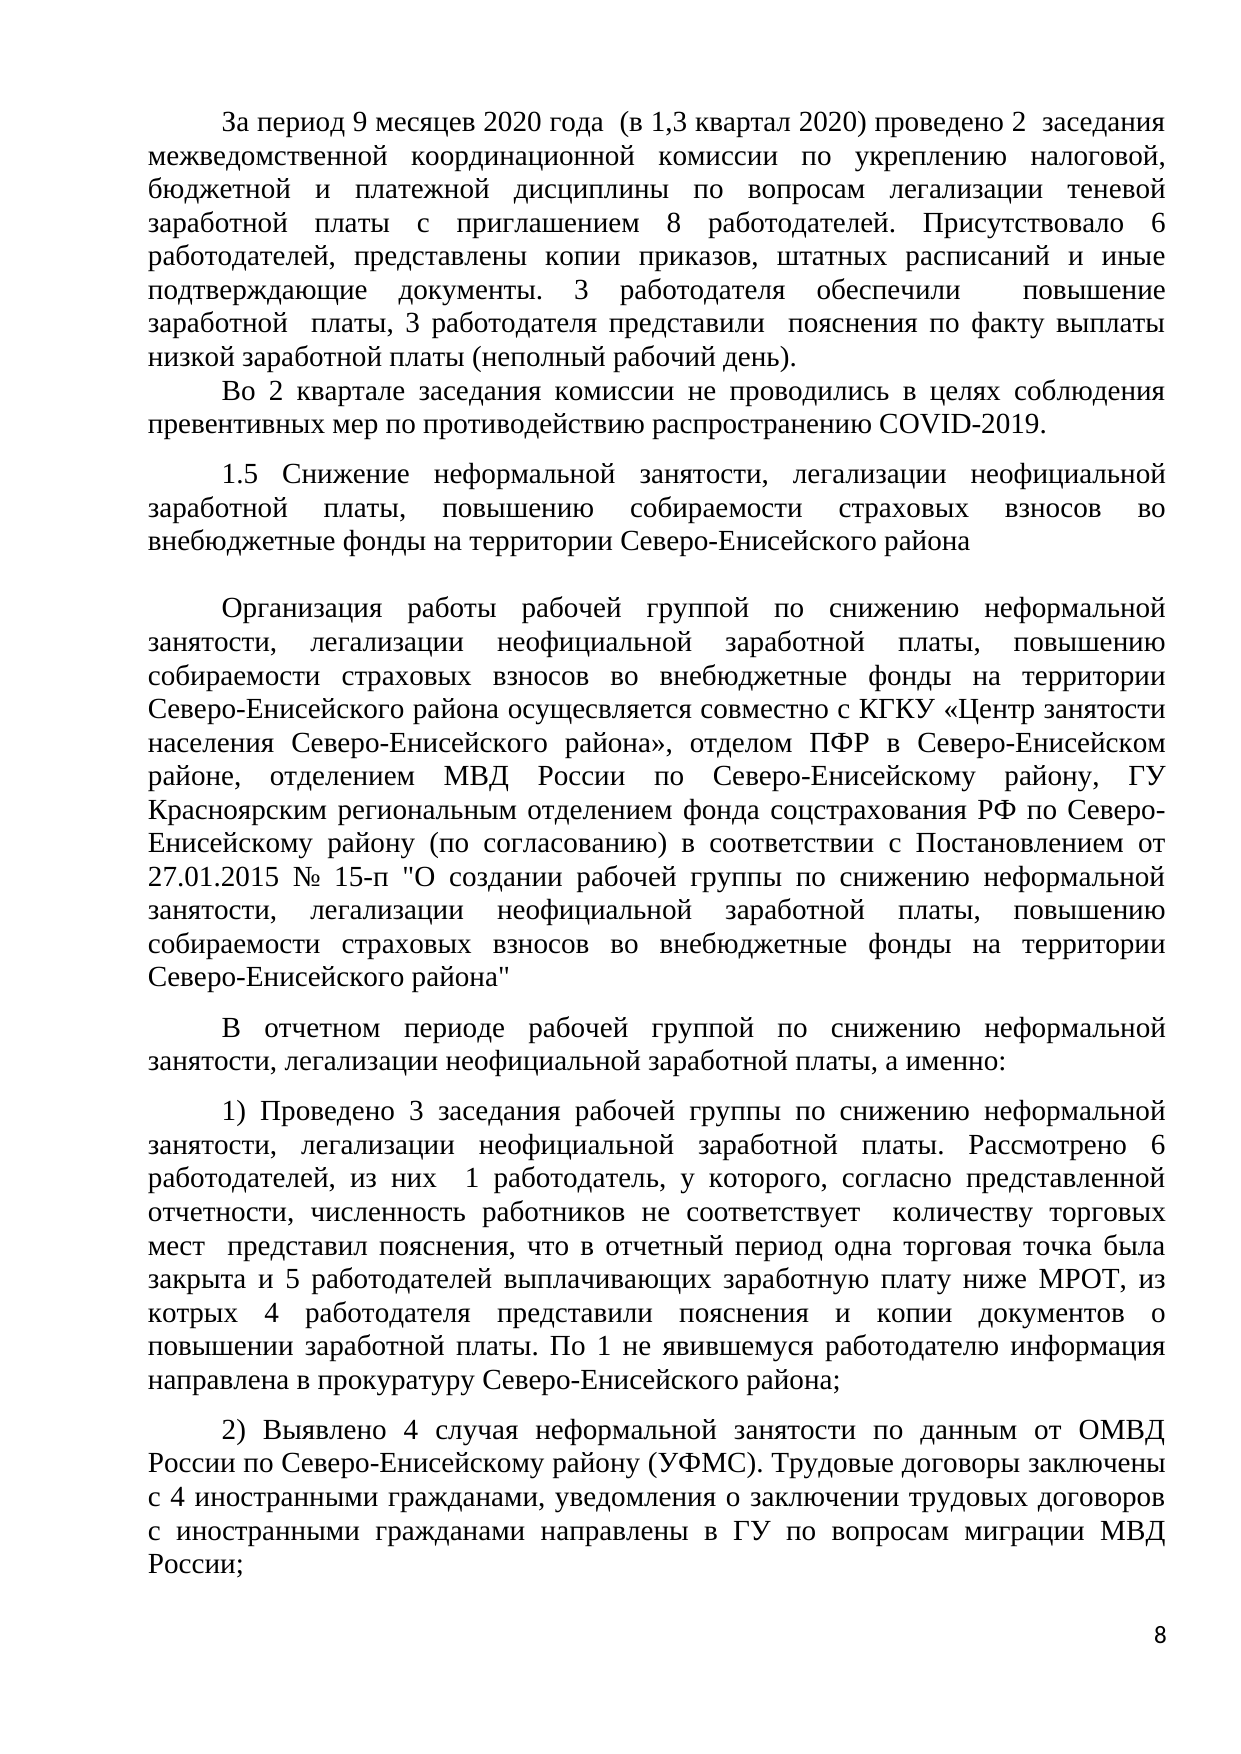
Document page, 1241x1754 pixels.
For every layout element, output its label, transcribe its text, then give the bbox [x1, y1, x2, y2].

text 1.5 Снижение неформальной занятости, легализации неофициальной заработной платы, повышению собираемости страховых взносов во внебюджетные фонды на территории Северо-Енисейского района [148, 456, 1167, 557]
text Организация работы рабочей группой по снижению неформальной занятости, легализации неофициальной заработной платы, повышению собираемости страховых взносов во внебюджетные фонды на территории Северо-Енисейского района осущесвляется совместно с КГКУ «Центр занятости населения Северо-Енисейского района», отделом ПФР в Северо-Енисейском районе, отделением МВД России по Северо-Енисейскому району, ГУ Красноярским региональным отделением фонда соцстрахования РФ по Северо-Енисейскому району (по согласованию) в соответствии с Постановлением от 27.01.2015 № 15-п "О создании рабочей группы по снижению неформальной занятости, легализации неофициальной заработной платы, повышению собираемости страховых взносов во внебюджетные фонды на территории Северо-Енисейского района" [148, 591, 1167, 993]
text 1) Проведено 3 заседания рабочей группы по снижению неформальной занятости, легализации неофициальной заработной платы. Рассмотрено 6 работодателей, из них 1 работодатель, у которого, согласно представленной отчетности, численность работников не соответствует количеству торговых мест представил пояснения, что в отчетный период одна торговая точка была закрыта и 5 работодателей выплачивающих заработную плату ниже МРОТ, из котрых 4 работодателя представили пояснения и копии документов о повышении заработной платы. По 1 не явившемуся работодателю информация направлена в прокуратуру Северо-Енисейского района; [148, 1093, 1167, 1395]
text Во 2 квартале заседания комиссии не проводились в целях соблюдения превентивных мер по противодействию распространению COVID-2019. [148, 373, 1167, 440]
text 2) Выявлено 4 случая неформальной занятости по данным от ОМВД России по Северо-Енисейскому району (УФМС). Трудовые договоры заключены с 4 иностранными гражданами, уведомления о заключении трудовых договоров с иностранными гражданами направлены в ГУ по вопросам миграции МВД России; [148, 1412, 1167, 1580]
text За период 9 месяцев 2020 года (в 1,3 квартал 2020) проведено 2 заседания межведомственной координационной комиссии по укреплению налоговой, бюджетной и платежной дисциплины по вопросам легализации теневой заработной платы с приглашением 8 работодателей. Присутствовало 6 работодателей, представлены копии приказов, штатных расписаний и иные подтверждающие документы. 3 работодателя обеспечили повышение заработной платы, 3 работодателя представили пояснения по факту выплаты низкой заработной платы (неполный рабочий день). [148, 104, 1167, 373]
text В отчетном периоде рабочей группой по снижению неформальной занятости, легализации неофициальной заработной платы, а именно: [148, 1010, 1167, 1077]
